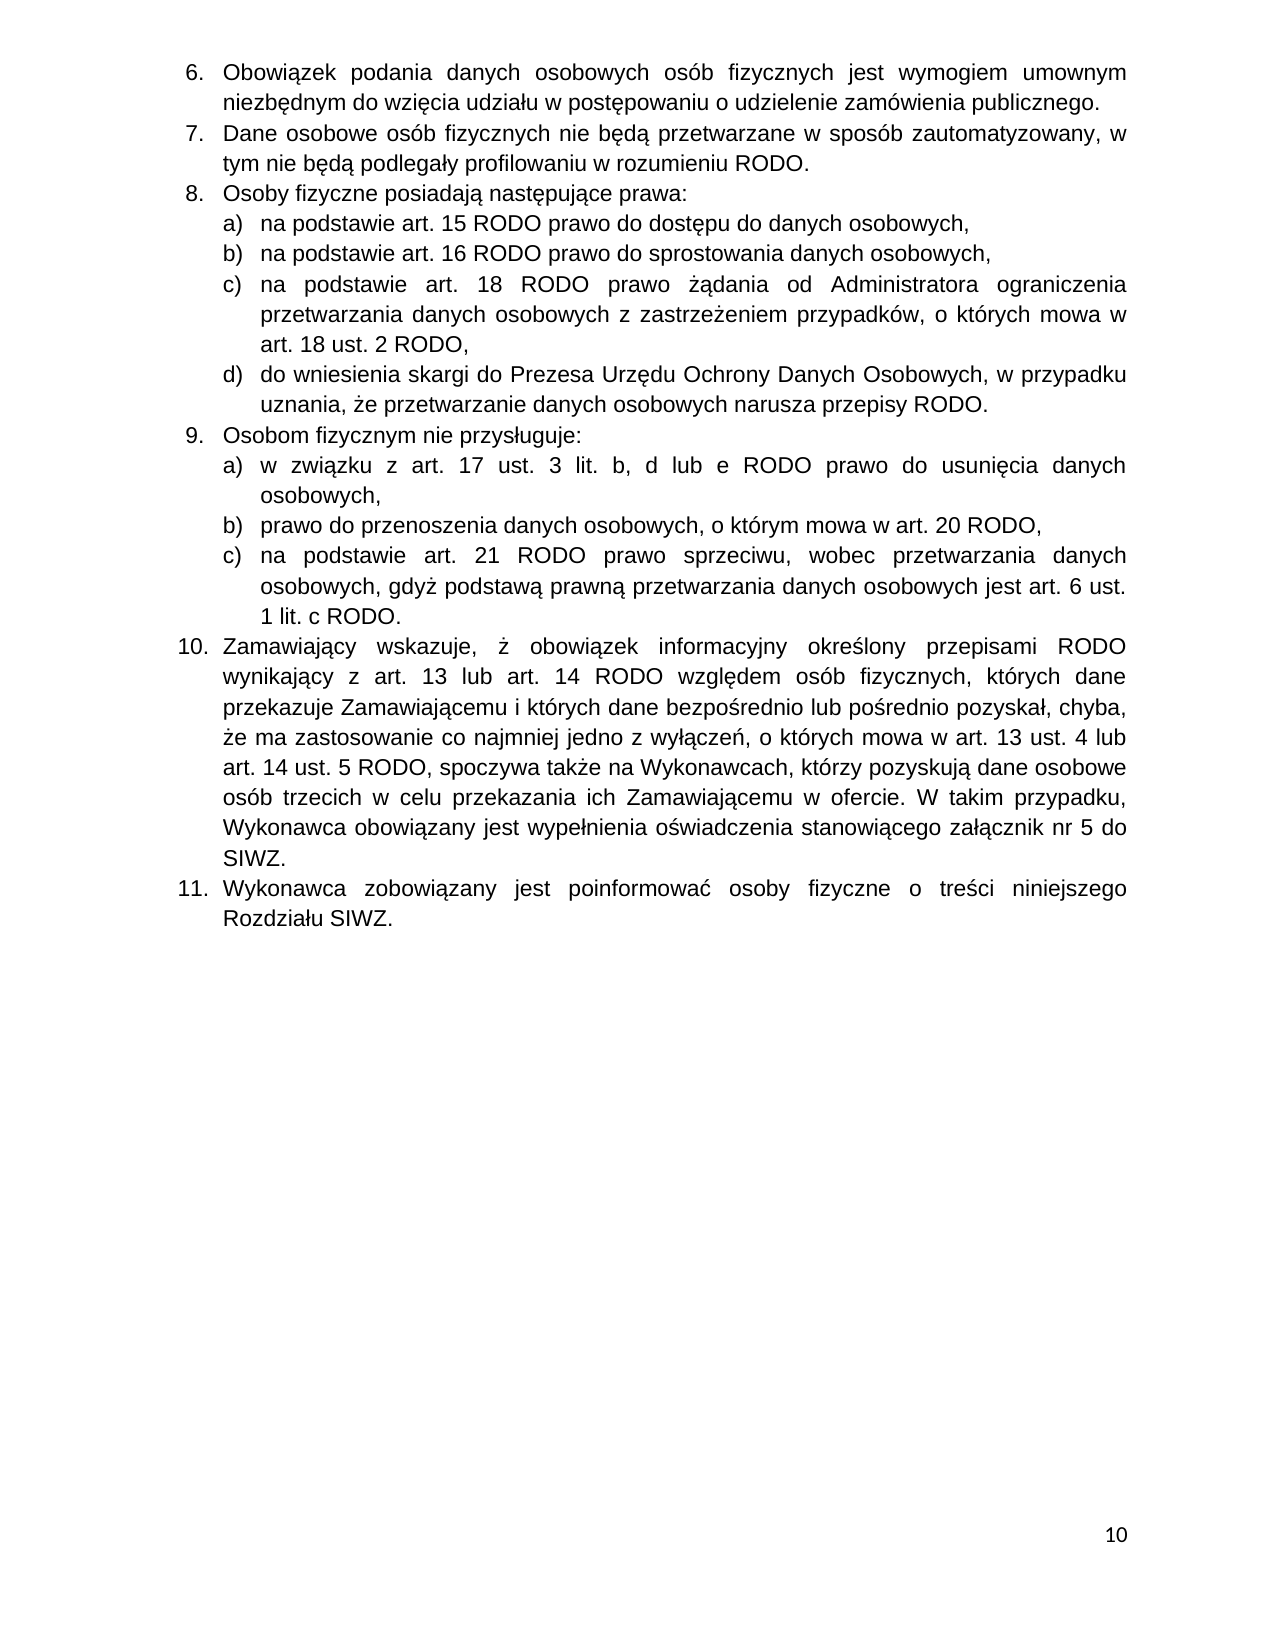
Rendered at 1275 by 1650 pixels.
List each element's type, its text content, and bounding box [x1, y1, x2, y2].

list Wykonawca zobowiązany jest poinformować osoby fizyczne o treści niniejszego Rozdziału SIWZ. [177, 875, 1127, 931]
list Dane osobowe osób fizycznych nie będą przetwarzane w sposób zautomatyzowany, w tym nie będą podlegały profilowaniu w rozumieniu RODO. [185, 119, 1127, 176]
list Zamawiający wskazuje, ż obowiązek informacyjny określony przepisami RODO wynikający z art. 13 lub art. 14 RODO względem osób fizycznych, których dane przekazuje Zamawiającemu i których dane bezpośrednio lub pośrednio pozyskał, chyba, że ma zastosowanie co najmniej jedno z wyłączeń, o których mowa w art. 13 ust. 4 lub art. 14 ust. 5 RODO, spoczywa także na Wykonawcach, którzy pozyskują dane osobowe osób trzecich w celu przekazania ich Zamawiającemu w ofercie. W takim przypadku, Wykonawca obowiązany jest wypełnienia oświadczenia stanowiącego załącznik nr 5 do SIWZ. [177, 633, 1127, 871]
list na podstawie art. 21 RODO prawo sprzeciwu, wobec przetwarzania danych osobowych, gdyż podstawą prawną przetwarzania danych osobowych jest art. 6 ust. 1 lit. c RODO. [223, 542, 1127, 629]
list w związku z art. 17 ust. 3 lit. b, d lub e RODO prawo do usunięcia danych osobowych, [223, 452, 1127, 508]
list do wniesienia skargi do Prezesa Urzędu Ochrony Danych Osobowych, w przypadku uznania, że przetwarzanie danych osobowych narusza przepisy RODO. [223, 361, 1127, 418]
list na podstawie art. 15 RODO prawo do dostępu do danych osobowych, [223, 210, 1127, 236]
list Osoby fizyczne posiadają następujące prawa: [185, 180, 1127, 206]
list na podstawie art. 18 RODO prawo żądania od Administratora ograniczenia przetwarzania danych osobowych z zastrzeżeniem przypadków, o których mowa w art. 18 ust. 2 RODO, [223, 271, 1127, 357]
list prawo do przenoszenia danych osobowych, o którym mowa w art. 20 RODO, [223, 512, 1127, 538]
list Osobom fizycznym nie przysługuje: [185, 422, 1127, 448]
list na podstawie art. 16 RODO prawo do sprostowania danych osobowych, [223, 240, 1127, 267]
list Obowiązek podania danych osobowych osób fizycznych jest wymogiem umownym niezbędnym do wzięcia udziału w postępowaniu o udzielenie zamówienia publicznego. [185, 59, 1127, 116]
